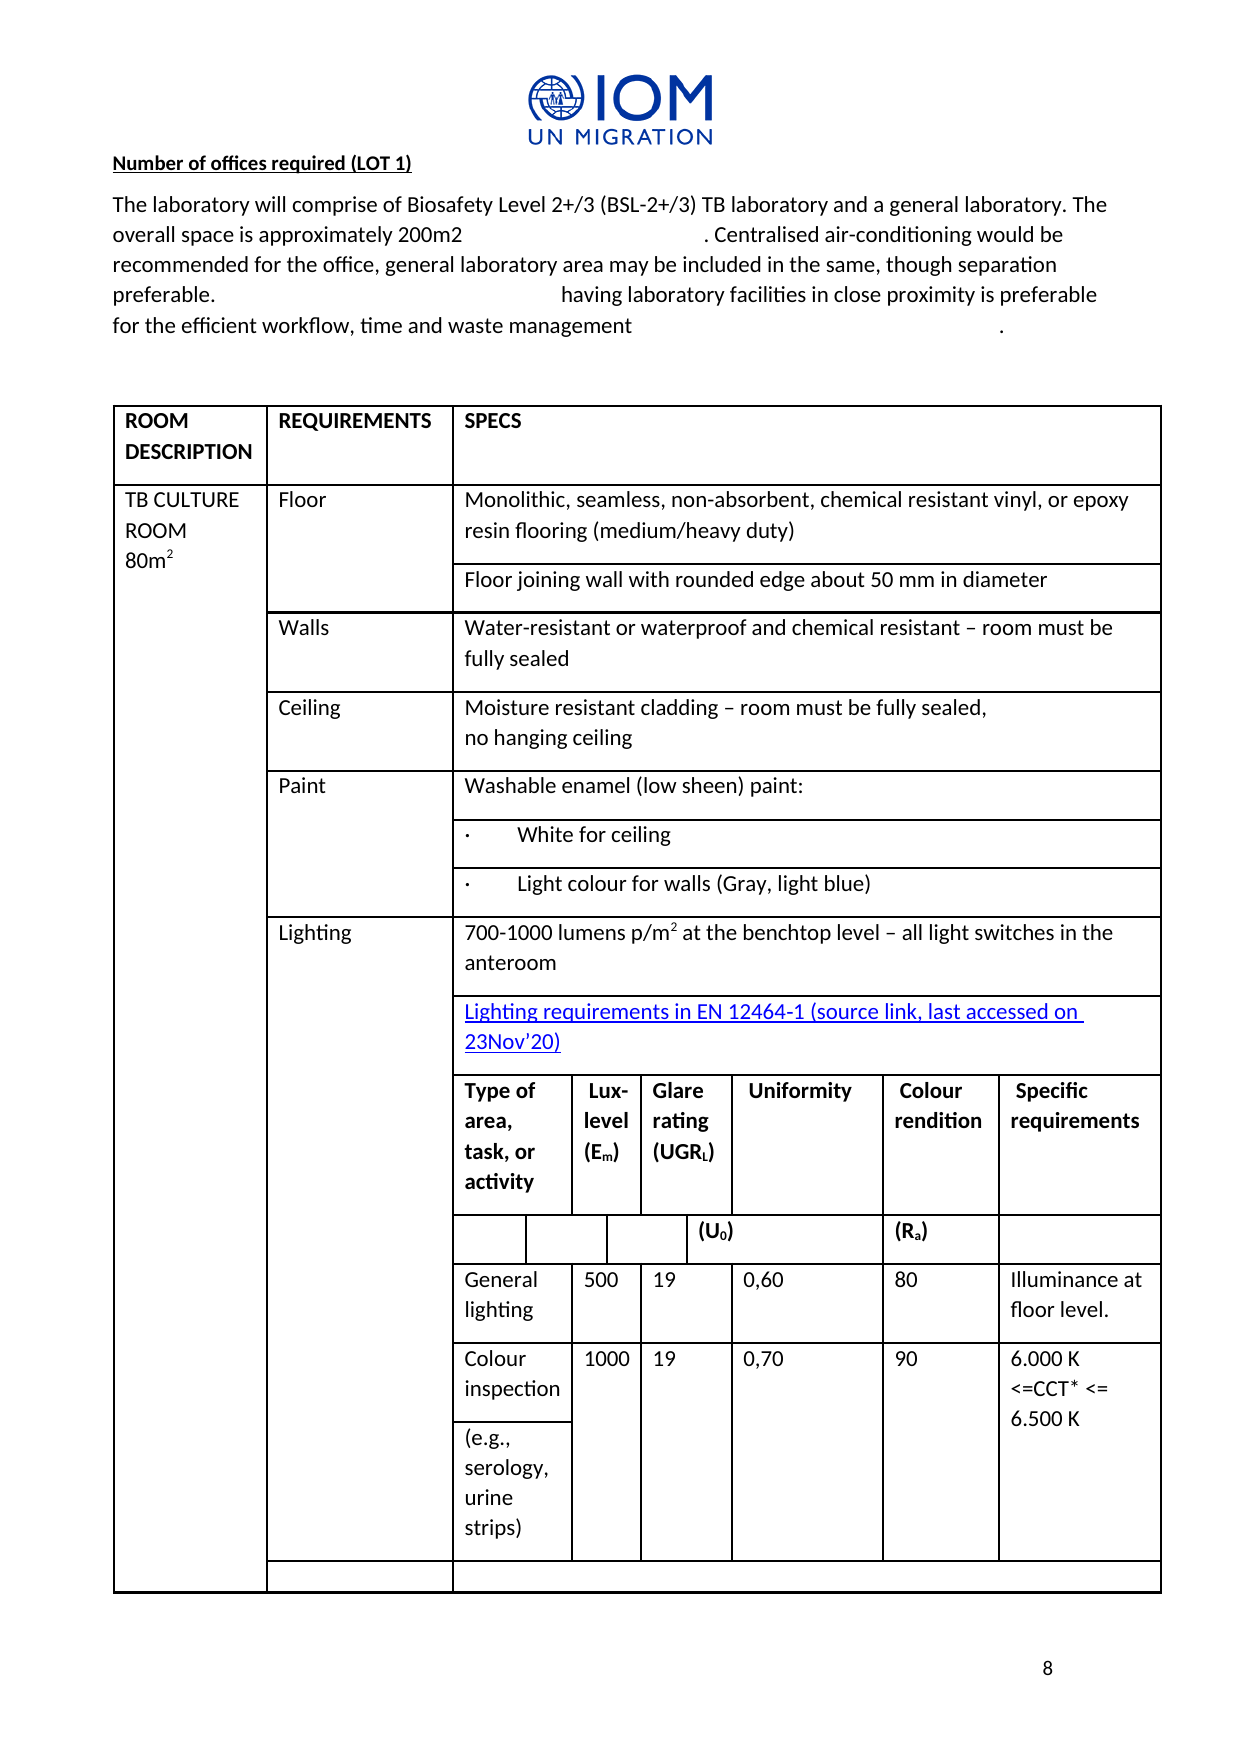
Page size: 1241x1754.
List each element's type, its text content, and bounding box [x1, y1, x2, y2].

table_cell 80 [884, 1265, 998, 1342]
table_cell Specific requirements [1000, 1076, 1160, 1214]
table_cell · Light colour for walls (Gray, light blue) [454, 869, 1160, 916]
table_cell Uniformity [733, 1076, 882, 1214]
table_cell Lighting requirements in EN 12464‐1 (source link, last accessed on 23Nov’20) [454, 997, 1160, 1074]
table_cell 0,70 [733, 1344, 882, 1560]
table_cell 500 [573, 1265, 640, 1342]
table_cell TB CULTURE ROOM 80m2 [115, 486, 266, 1591]
table_cell Lux-level (Em) [573, 1076, 640, 1214]
table_cell [268, 1562, 452, 1591]
table_cell [608, 1216, 686, 1263]
table_cell Colour inspection [454, 1344, 571, 1421]
table_cell General lighting [454, 1265, 571, 1342]
table_cell [454, 1216, 525, 1263]
table_cell Illuminance at floor level. [1000, 1265, 1160, 1342]
table_cell 0,60 [733, 1265, 882, 1342]
table_cell Glare rating (UGRL) [642, 1076, 731, 1214]
table_cell [527, 1216, 606, 1263]
table_cell (U0) [688, 1216, 882, 1263]
table_cell Lighting [268, 918, 452, 1560]
picture [524, 73, 716, 146]
table_header REQUIREMENTS [268, 407, 452, 483]
table_cell [454, 1562, 1160, 1591]
table_cell (Ra) [884, 1216, 998, 1263]
table_cell 6.000 K <=CCT* <= 6.500 K [1000, 1344, 1160, 1560]
table_cell Walls [268, 614, 452, 691]
text Number of offices required (LOT 1) [112, 150, 1128, 175]
table_cell 90 [884, 1344, 998, 1560]
table_cell Moisture resistant cladding – room must be fully sealed, no hanging ceiling [454, 693, 1160, 769]
table_cell Water-resistant or waterproof and chemical resistant – room must be fully sealed [454, 614, 1160, 691]
table_cell [1000, 1216, 1160, 1263]
table_cell Floor joining wall with rounded edge about 50 mm in diameter [454, 565, 1160, 611]
table_cell Floor [268, 486, 452, 611]
table_cell · White for ceiling [454, 821, 1160, 867]
table_cell Type of area, task, or activity [454, 1076, 571, 1214]
table_cell Ceiling [268, 693, 452, 769]
table_cell Monolithic, seamless, non-absorbent, chemical resistant vinyl, or epoxy resin flooring (medium/heavy duty) [454, 486, 1160, 563]
table_cell 700-1000 lumens p/m2 at the benchtop level – all light switches in the anteroom [454, 918, 1160, 995]
table_cell (e.g., serology, urine strips) [454, 1423, 571, 1560]
table_cell Paint [268, 772, 452, 916]
table_cell 19 [642, 1344, 731, 1560]
table_cell Colour rendition [884, 1076, 998, 1214]
text The laboratory will comprise of ‎Biosafety Level 2+/3 (BSL-2+/3) TB laboratory and a general laboratory. The overall space is approximately 200m2 . Centralised air-conditioning would be recommended for the office, general laboratory area may be included in the same, though separation preferable. having laboratory facilities in close proximity is preferable for the efficient workflow, time and waste management . [112, 190, 1128, 339]
table_header ROOM DESCRIPTION [115, 407, 266, 483]
table_header SPECS [454, 407, 1160, 483]
table_cell Washable enamel (low sheen) paint: [454, 772, 1160, 818]
table_cell 19 [642, 1265, 731, 1342]
table_cell 1000 [573, 1344, 640, 1560]
